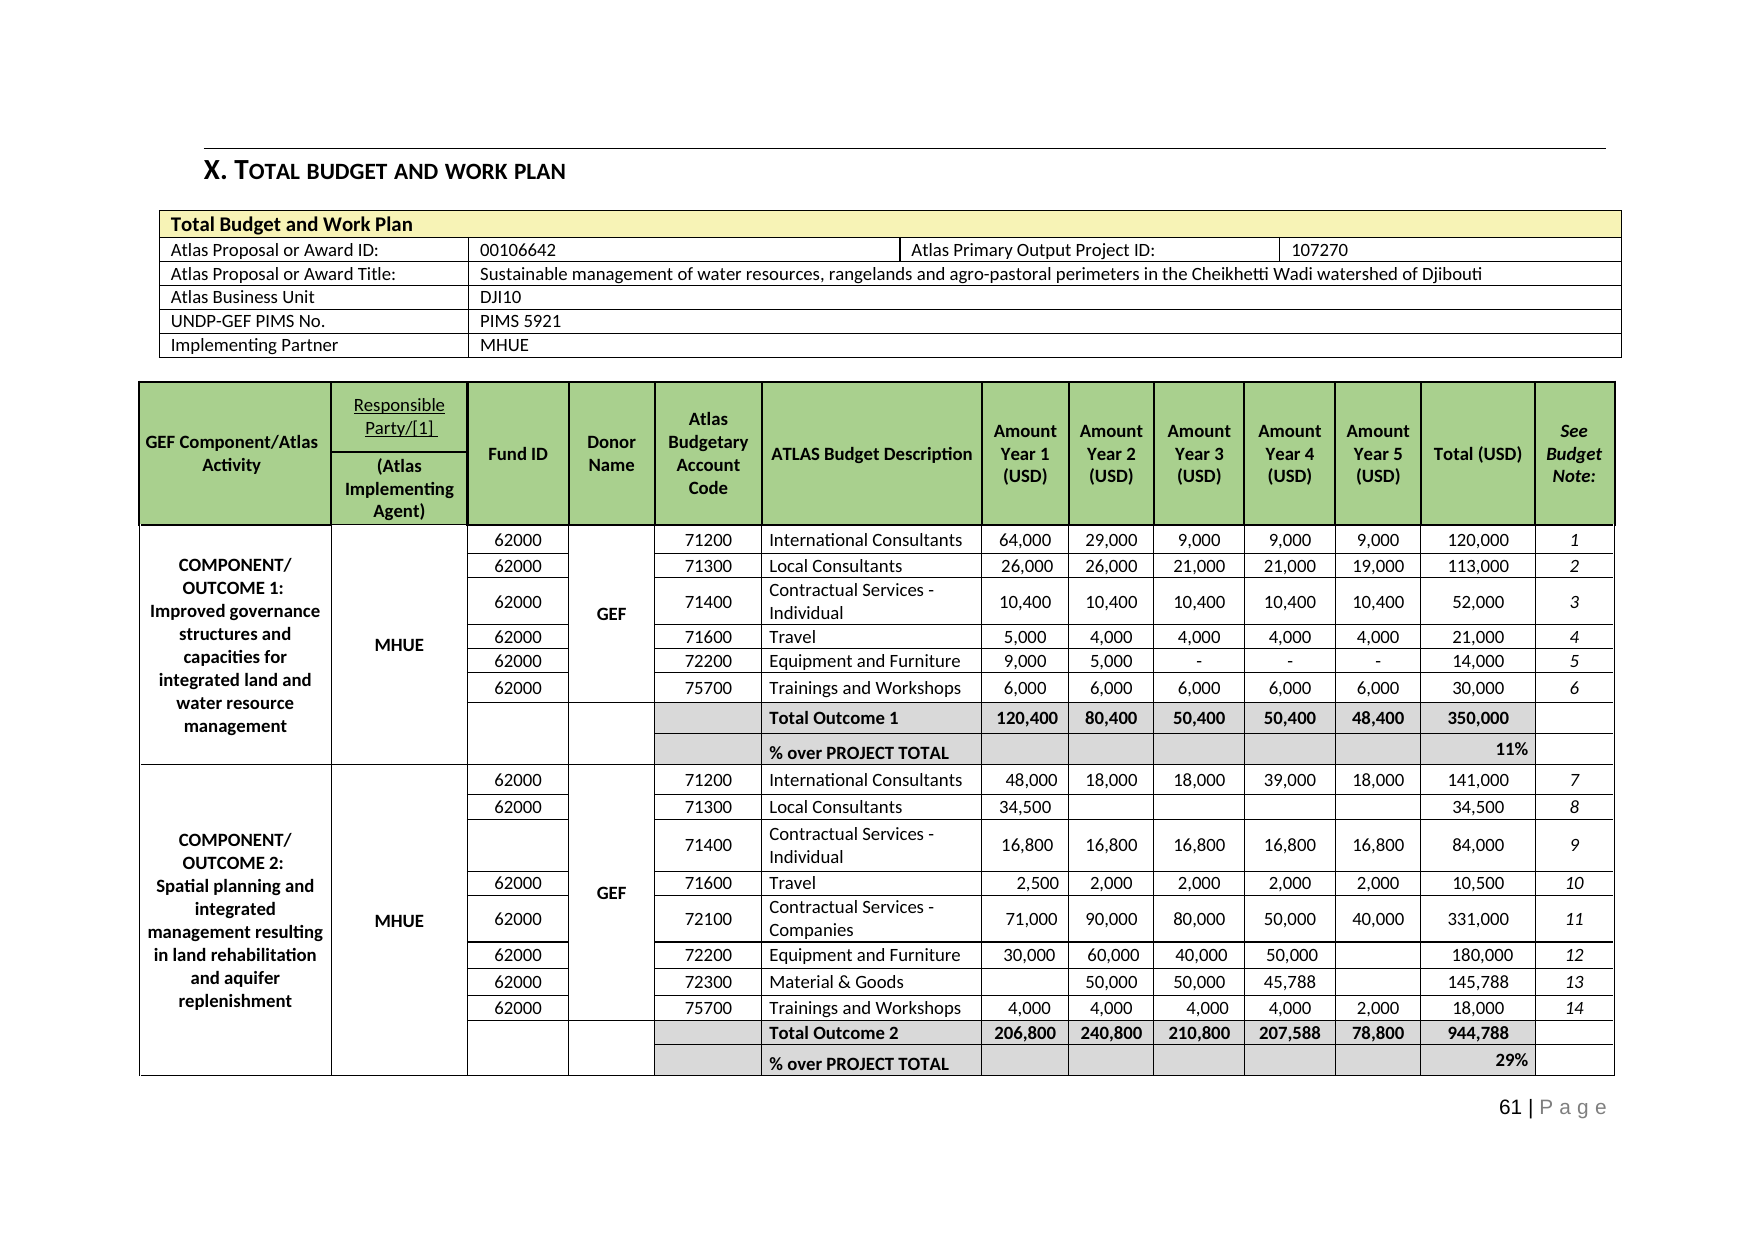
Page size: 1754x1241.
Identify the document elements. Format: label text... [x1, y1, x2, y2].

table_cell 6,000 [982, 673, 1068, 702]
table_cell 2,500 [982, 872, 1068, 894]
table_cell Implementing Partner [160, 334, 468, 357]
table_cell [655, 734, 761, 764]
table_cell 5,000 [1069, 649, 1153, 672]
table_cell GEF [569, 526, 654, 702]
table_cell 6,000 [1336, 673, 1420, 702]
table_cell 2 [1536, 553, 1614, 577]
table_cell Sustainable management of water resources, rangelands and agro-pastoral perimeters in the Cheikhetti Wadi watershed of Djibouti [469, 262, 1621, 285]
table_cell 9,000 [1245, 526, 1335, 553]
table_cell Contractual Services - Individual [762, 820, 981, 871]
table_cell [569, 703, 654, 764]
table_cell 62000 [468, 969, 568, 994]
table_cell 206,800 [982, 1021, 1068, 1044]
table_header Amount Year 2 (USD) [1070, 383, 1153, 524]
table_cell 50,000 [1154, 969, 1244, 994]
table_cell 2,000 [1336, 872, 1420, 894]
table_cell Local Consultants [762, 795, 981, 818]
table_cell Material & Goods [762, 969, 981, 994]
table_cell [1536, 733, 1614, 764]
table_cell 26,000 [1069, 554, 1153, 577]
table_cell 62000 [468, 673, 568, 702]
table_cell 4,000 [1069, 625, 1153, 648]
table_cell Contractual Services - Companies [762, 896, 981, 941]
table_cell % over PROJECT TOTAL [762, 734, 981, 764]
table_cell [1069, 734, 1153, 764]
table_cell 2,000 [1154, 872, 1244, 894]
table_cell [1154, 1045, 1244, 1075]
table_cell 21,000 [1421, 625, 1535, 648]
table_cell International Consultants [762, 765, 981, 793]
table_cell 19,000 [1336, 554, 1420, 577]
table_cell Atlas Business Unit [160, 286, 468, 309]
table_cell 80,400 [1069, 703, 1153, 733]
table_cell 34,500 [982, 795, 1068, 818]
table_cell [1245, 734, 1335, 764]
table_cell 4,000 [1245, 996, 1335, 1020]
table_header Amount Year 4 (USD) [1245, 383, 1334, 524]
table_cell [655, 1021, 761, 1044]
table_cell 4,000 [1154, 625, 1244, 648]
table_cell 14 [1536, 995, 1614, 1020]
table_cell 9,000 [982, 649, 1068, 672]
table_cell 62000 [468, 765, 568, 793]
table_cell Local Consultants [762, 554, 981, 577]
table_cell 145,788 [1421, 969, 1535, 994]
table_cell Equipment and Furniture [762, 649, 981, 672]
table_cell 50,400 [1245, 703, 1335, 733]
table_cell 18,000 [1154, 765, 1244, 793]
table_header Amount Year 5 (USD) [1336, 383, 1420, 524]
table_cell [1069, 795, 1153, 818]
table_cell 10,400 [982, 578, 1068, 624]
table_cell - [1154, 649, 1244, 672]
table_cell 30,000 [1421, 673, 1535, 702]
table_cell Travel [762, 872, 981, 894]
table_cell 944,788 [1421, 1021, 1535, 1044]
table_cell 10,400 [1069, 578, 1153, 624]
table_cell 2,000 [1336, 996, 1420, 1020]
table_cell 62000 [468, 996, 568, 1020]
table_cell 29% [1421, 1045, 1535, 1075]
table_cell COMPONENT/ OUTCOME 1: Improved governance structures and capacities for integrated land and water resource management [140, 525, 331, 764]
table_header Responsible Party/[1] [332, 383, 466, 451]
table_cell [468, 1021, 568, 1075]
table_cell 10,400 [1245, 578, 1335, 624]
table_cell [655, 1045, 761, 1075]
table_header Total (USD) [1422, 383, 1534, 524]
table_cell 64,000 [982, 526, 1068, 553]
table_cell 71200 [655, 765, 761, 793]
table_cell 62000 [468, 872, 568, 894]
table_cell [1154, 734, 1244, 764]
table_cell 71300 [655, 554, 761, 577]
table_cell [468, 703, 568, 764]
table_cell - [1336, 649, 1420, 672]
table_cell 1 [1536, 524, 1614, 553]
table_cell 10,400 [1154, 578, 1244, 624]
table_header Donor Name [570, 383, 654, 524]
table_cell 71600 [655, 872, 761, 894]
table_cell 18,000 [1421, 996, 1535, 1020]
table_cell [655, 703, 761, 733]
table_cell MHUE [332, 765, 467, 1075]
table_cell International Consultants [762, 526, 981, 553]
table_cell 90,000 [1069, 896, 1153, 941]
table_cell Trainings and Workshops [762, 996, 981, 1020]
table_cell 4,000 [1245, 625, 1335, 648]
table_cell 9,000 [1336, 526, 1420, 553]
table_cell 00106642 [469, 238, 899, 261]
table_cell 6,000 [1069, 673, 1153, 702]
table_cell 331,000 [1421, 896, 1535, 941]
table_cell [1245, 1045, 1335, 1075]
table_header See Budget Note: [1536, 383, 1614, 524]
table_cell 29,000 [1069, 526, 1153, 553]
table_cell 10 [1536, 871, 1614, 894]
table_cell 141,000 [1421, 765, 1535, 793]
table_header Fund ID [469, 383, 568, 524]
table_cell 180,000 [1421, 943, 1535, 968]
table_cell 62000 [468, 526, 568, 553]
table_cell COMPONENT/ OUTCOME 2: Spatial planning and integrated management resulting in land rehabilitation and aquifer replenishment [140, 765, 331, 1075]
table_cell 40,000 [1154, 943, 1244, 968]
table_cell 62000 [468, 649, 568, 672]
table_cell 18,000 [1336, 765, 1420, 793]
table_cell 71,000 [982, 896, 1068, 941]
table_cell 48,400 [1336, 703, 1420, 733]
subtitle X. Total budget and work plan [204, 149, 1606, 186]
table_cell [1336, 969, 1420, 994]
table_cell 62000 [468, 896, 568, 941]
table_cell Total Outcome 1 [762, 703, 981, 733]
table_cell 39,000 [1245, 765, 1335, 793]
table_cell 75700 [655, 996, 761, 1020]
table_cell 10,500 [1421, 872, 1535, 894]
table_cell 16,800 [1154, 820, 1244, 871]
table_cell 16,800 [1069, 820, 1153, 871]
table_cell 4,000 [1336, 625, 1420, 648]
table_cell [982, 1045, 1068, 1075]
table_cell 60,000 [1069, 943, 1153, 968]
table_cell 4 [1536, 624, 1614, 648]
table_cell 120,400 [982, 703, 1068, 733]
table_cell [982, 969, 1068, 994]
table_cell UNDP-GEF PIMS No. [160, 310, 468, 333]
table_cell 34,500 [1421, 795, 1535, 818]
table_cell 2,000 [1245, 872, 1335, 894]
table_header Amount Year 1 (USD) [983, 383, 1068, 524]
table_header GEF Component/Atlas Activity [140, 383, 330, 524]
table_cell - [1245, 649, 1335, 672]
table_cell 120,000 [1421, 526, 1535, 553]
table_cell 62000 [468, 943, 568, 968]
table_cell 78,800 [1336, 1021, 1420, 1044]
table_cell Atlas Proposal or Award Title: [160, 262, 468, 285]
table_cell 21,000 [1245, 554, 1335, 577]
table_cell 71200 [655, 526, 761, 553]
table_header Amount Year 3 (USD) [1155, 383, 1243, 524]
table_cell 45,788 [1245, 969, 1335, 994]
table_cell [468, 820, 568, 871]
table_cell 71400 [655, 578, 761, 624]
table_cell Trainings and Workshops [762, 673, 981, 702]
table_cell 4,000 [1154, 996, 1244, 1020]
table_cell 14,000 [1421, 649, 1535, 672]
table_cell MHUE [469, 334, 1621, 357]
table_cell 50,000 [1069, 969, 1153, 994]
table_cell 72200 [655, 943, 761, 968]
table_cell 13 [1536, 968, 1614, 994]
table_cell [1336, 734, 1420, 764]
table_cell 50,000 [1245, 896, 1335, 941]
table_cell 75700 [655, 673, 761, 702]
table_cell [1245, 795, 1335, 818]
table_cell 4,000 [1069, 996, 1153, 1020]
table_cell [1536, 702, 1614, 733]
table_cell 52,000 [1421, 578, 1535, 624]
table_cell [569, 1021, 654, 1075]
table_cell [1336, 943, 1420, 968]
table_cell 5 [1536, 648, 1614, 672]
table_cell 4,000 [982, 996, 1068, 1020]
table_cell 5,000 [982, 625, 1068, 648]
table_cell Contractual Services - Individual [762, 578, 981, 624]
table_cell 8 [1536, 794, 1614, 818]
table_cell [1536, 1044, 1614, 1075]
table_cell Atlas Proposal or Award ID: [160, 238, 468, 261]
table_cell 62000 [468, 625, 568, 648]
table_cell 71400 [655, 820, 761, 871]
table_cell Atlas Primary Output Project ID: [901, 238, 1279, 261]
table_cell 240,800 [1069, 1021, 1153, 1044]
table_cell 207,588 [1245, 1021, 1335, 1044]
table_cell 16,800 [1336, 820, 1420, 871]
table_cell 84,000 [1421, 820, 1535, 871]
table_cell GEF [569, 765, 654, 1020]
table_cell [1154, 795, 1244, 818]
table_cell 50,400 [1154, 703, 1244, 733]
table_cell 40,000 [1336, 896, 1420, 941]
table_cell Travel [762, 625, 981, 648]
table_cell 80,000 [1154, 896, 1244, 941]
table_header ATLAS Budget Description [763, 383, 981, 524]
table_cell 9 [1536, 819, 1614, 871]
table_cell 9,000 [1154, 526, 1244, 553]
table_cell 30,000 [982, 943, 1068, 968]
table_header Total Budget and Work Plan [160, 211, 1621, 237]
table_cell 62000 [468, 554, 568, 577]
table_header Atlas Budgetary Account Code [656, 383, 761, 524]
table_cell 210,800 [1154, 1021, 1244, 1044]
table_cell MHUE [332, 525, 467, 764]
table_cell Total Outcome 2 [762, 1021, 981, 1044]
table_cell 113,000 [1421, 554, 1535, 577]
table_cell 3 [1536, 577, 1614, 624]
table_cell 2,000 [1069, 872, 1153, 894]
table_cell [982, 734, 1068, 764]
table_cell 72100 [655, 896, 761, 941]
table_cell 6 [1536, 672, 1614, 702]
table_cell 350,000 [1421, 703, 1535, 733]
table_cell % over PROJECT TOTAL [762, 1045, 981, 1075]
table_cell [1536, 1020, 1614, 1044]
table_cell 11 [1536, 895, 1614, 941]
table_cell 72200 [655, 649, 761, 672]
table_cell 107270 [1280, 238, 1621, 261]
table_cell 10,400 [1336, 578, 1420, 624]
table_cell [1336, 1045, 1420, 1075]
table_cell DJI10 [469, 286, 1621, 309]
table_cell 71300 [655, 795, 761, 818]
table_cell 48,000 [982, 765, 1068, 793]
table_cell 16,800 [982, 820, 1068, 871]
table_cell (Atlas Implementing Agent) [332, 453, 466, 524]
table_cell [1336, 795, 1420, 818]
table_cell Equipment and Furniture [762, 943, 981, 968]
table_cell 6,000 [1154, 673, 1244, 702]
table_cell 18,000 [1069, 765, 1153, 793]
table_cell 21,000 [1154, 554, 1244, 577]
table_cell 72300 [655, 969, 761, 994]
table_cell 62000 [468, 578, 568, 624]
table_cell 16,800 [1245, 820, 1335, 871]
table_cell PIMS 5921 [469, 310, 1621, 333]
table_cell 50,000 [1245, 943, 1335, 968]
table_cell 26,000 [982, 554, 1068, 577]
table_cell 11% [1421, 734, 1535, 764]
table_cell 62000 [468, 795, 568, 818]
table_cell 12 [1536, 941, 1614, 968]
table_cell 7 [1536, 764, 1614, 793]
table_cell 71600 [655, 625, 761, 648]
table_cell [1069, 1045, 1153, 1075]
table_cell 6,000 [1245, 673, 1335, 702]
